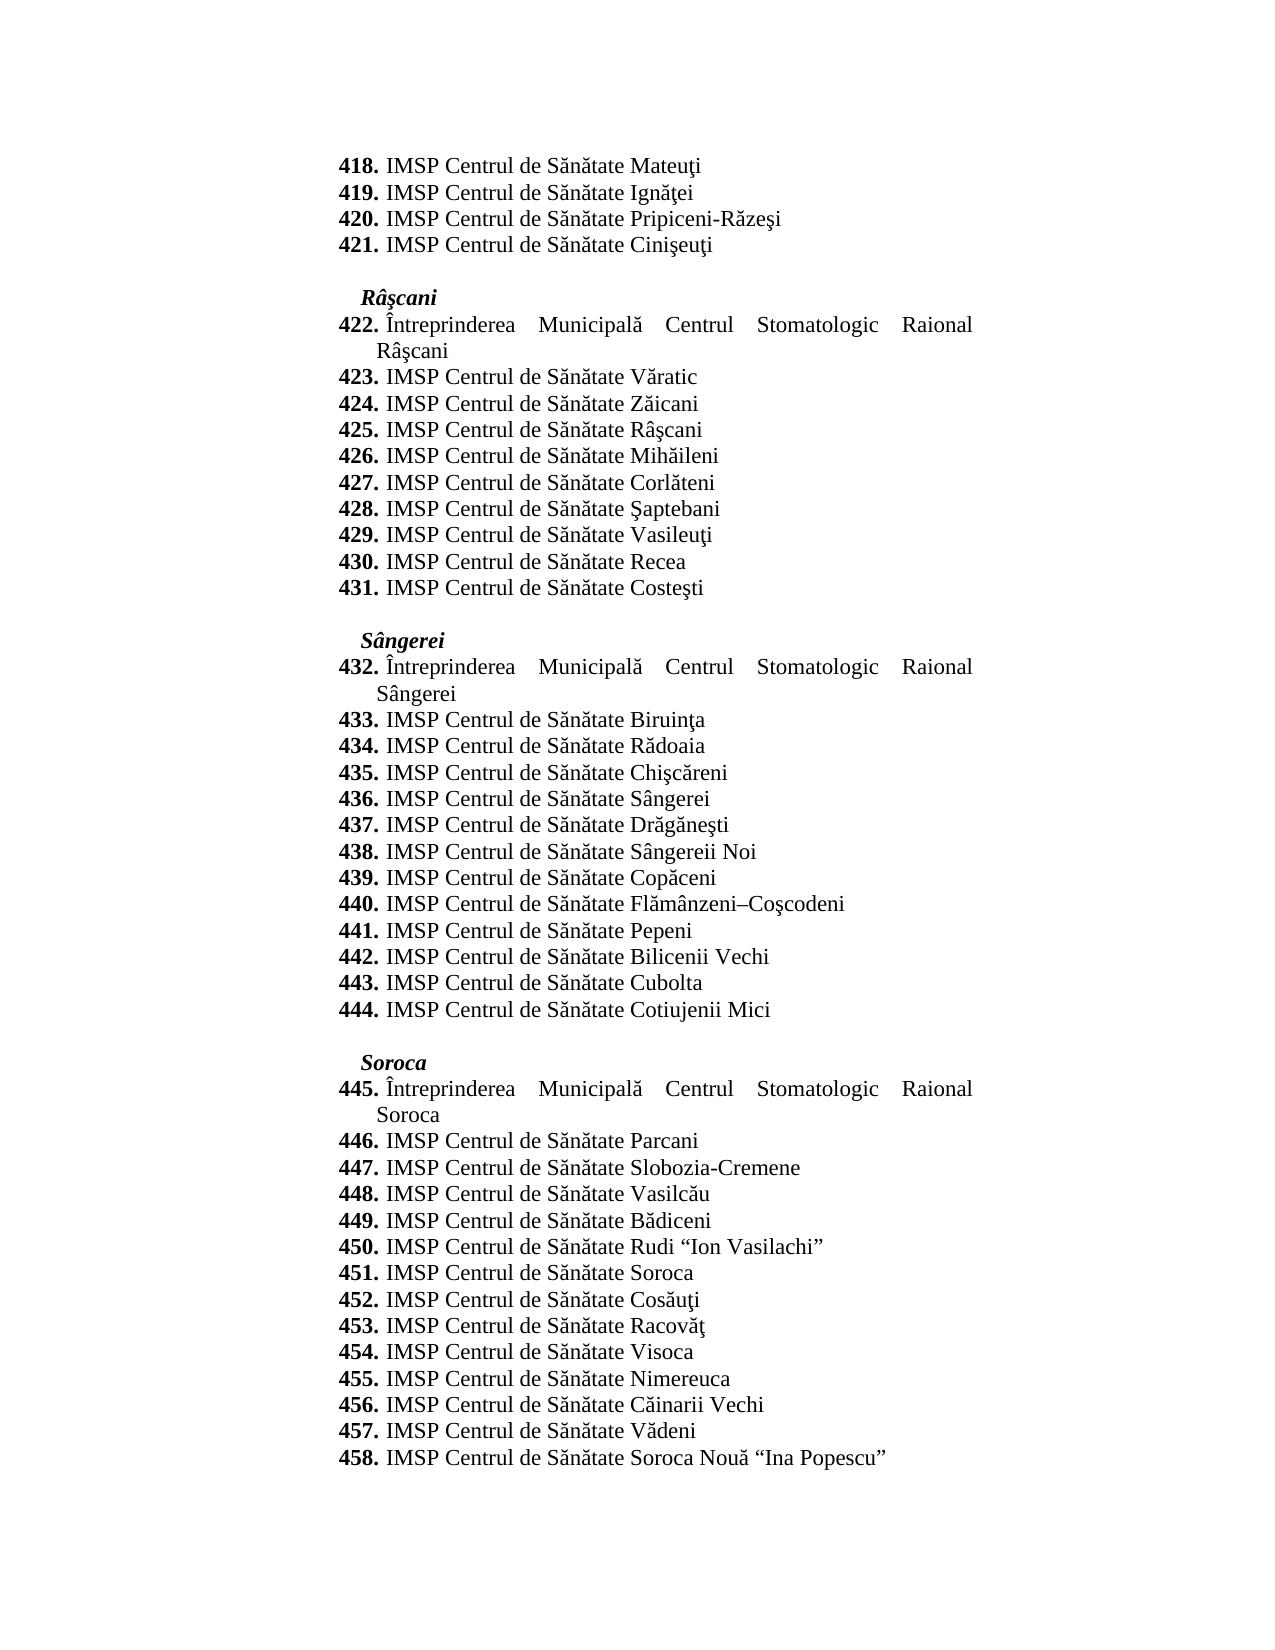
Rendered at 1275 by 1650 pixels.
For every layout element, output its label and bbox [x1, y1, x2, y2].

table_header [296, 150, 979, 1499]
